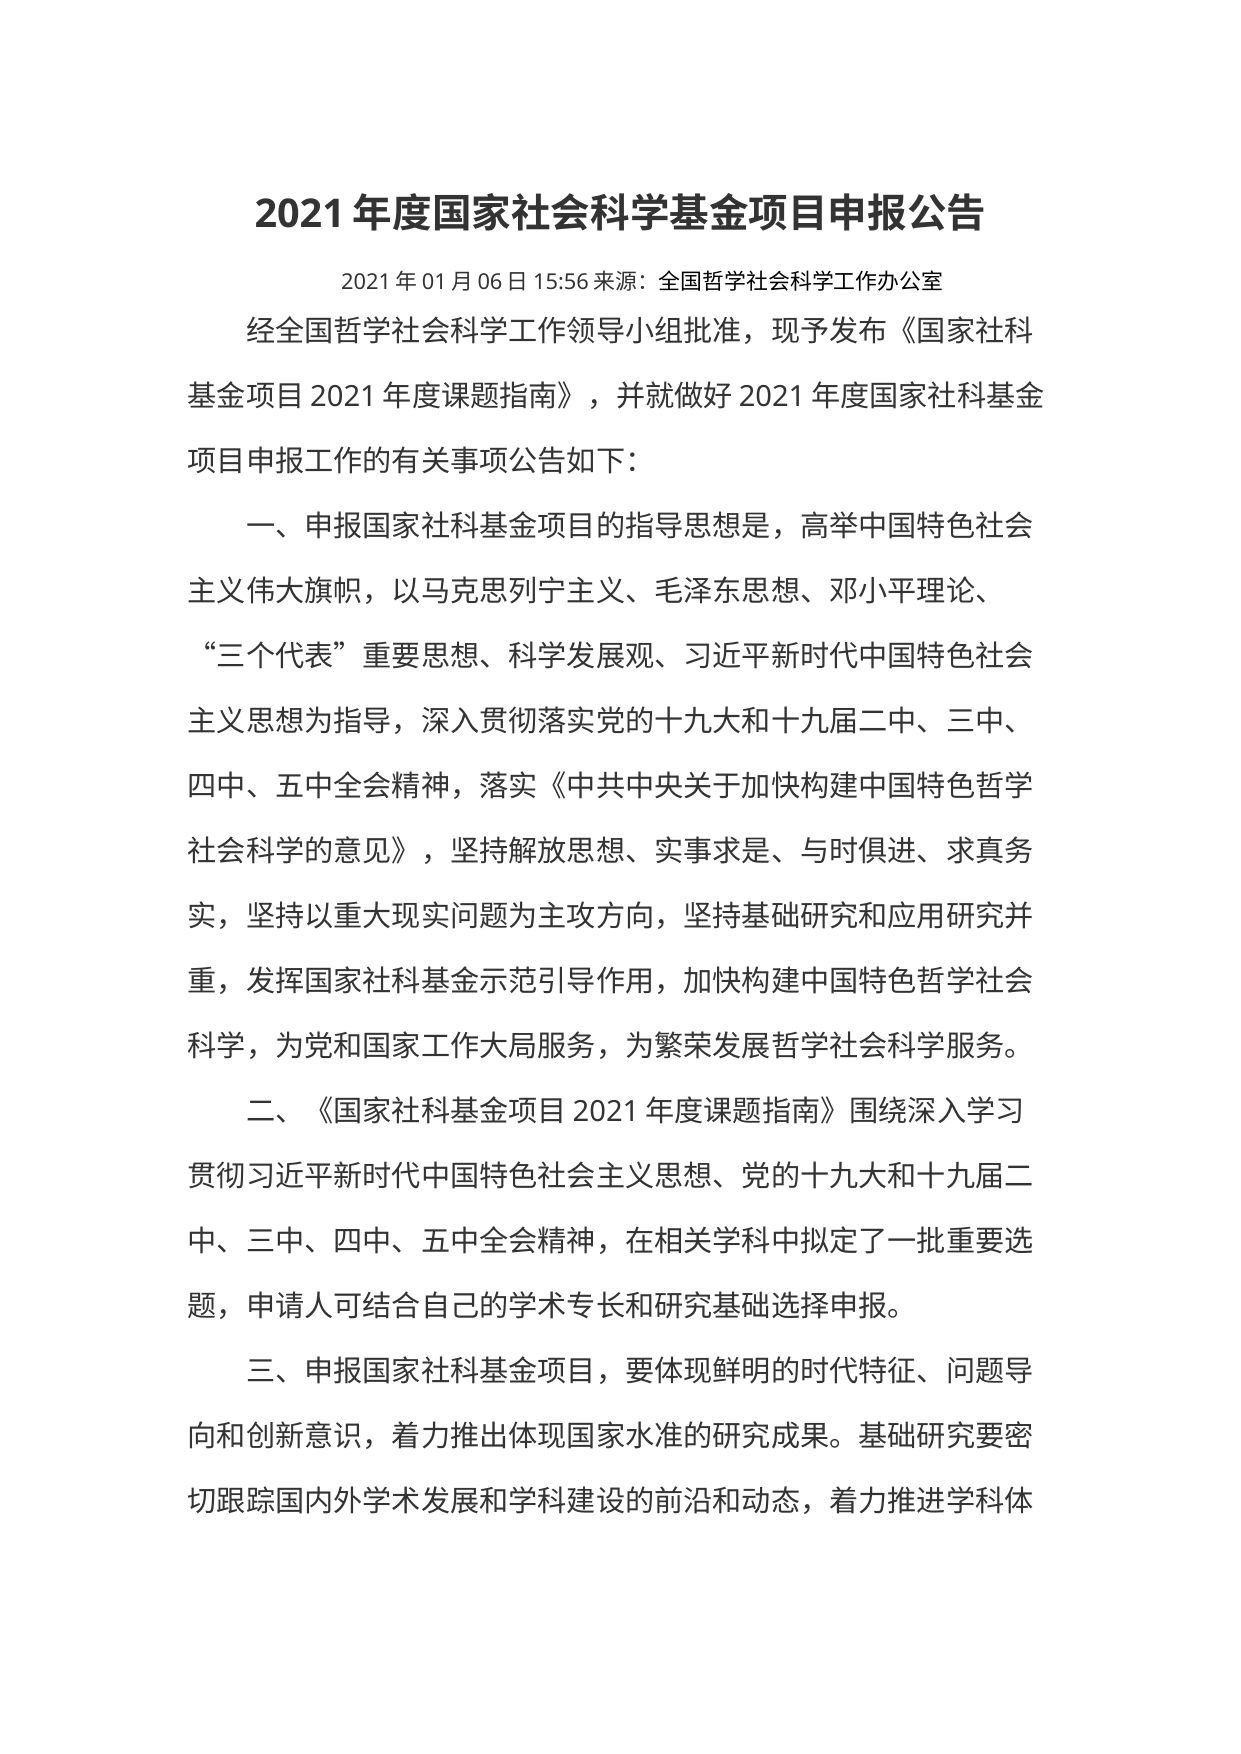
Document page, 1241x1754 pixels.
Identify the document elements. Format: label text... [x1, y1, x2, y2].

text 二、《国家社科基金项目2021年度课题指南》围绕深入学习贯彻习近平新时代中国特色社会主义思想、党的十九大和十九届二中、三中、四中、五中全会精神，在相关学科中拟定了一批重要选题，申请人可结合自己的学术专长和研究基础选择申报。 [187, 1076, 1053, 1336]
subtitle 2021年度国家社会科学基金项目申报公告 [187, 178, 1053, 243]
text 经全国哲学社会科学工作领导小组批准，现予发布《国家社科基金项目2021年度课题指南》，并就做好2021年度国家社科基金项目申报工作的有关事项公告如下： [187, 296, 1053, 491]
text 一、申报国家社科基金项目的指导思想是，高举中国特色社会主义伟大旗帜，以马克思列宁主义、毛泽东思想、邓小平理论、“三个代表”重要思想、科学发展观、习近平新时代中国特色社会主义思想为指导，深入贯彻落实党的十九大和十九届二中、三中、四中、五中全会精神，落实《中共中央关于加快构建中国特色哲学社会科学的意见》，坚持解放思想、实事求是、与时俱进、求真务实，坚持以重大现实问题为主攻方向，坚持基础研究和应用研究并重，发挥国家社科基金示范引导作用，加快构建中国特色哲学社会科学，为党和国家工作大局服务，为繁荣发展哲学社会科学服务。 [187, 491, 1053, 1076]
text 2021年01月06日15:56来源：全国哲学社会科学工作办公室 [187, 263, 1053, 296]
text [187, 1336, 1053, 1531]
